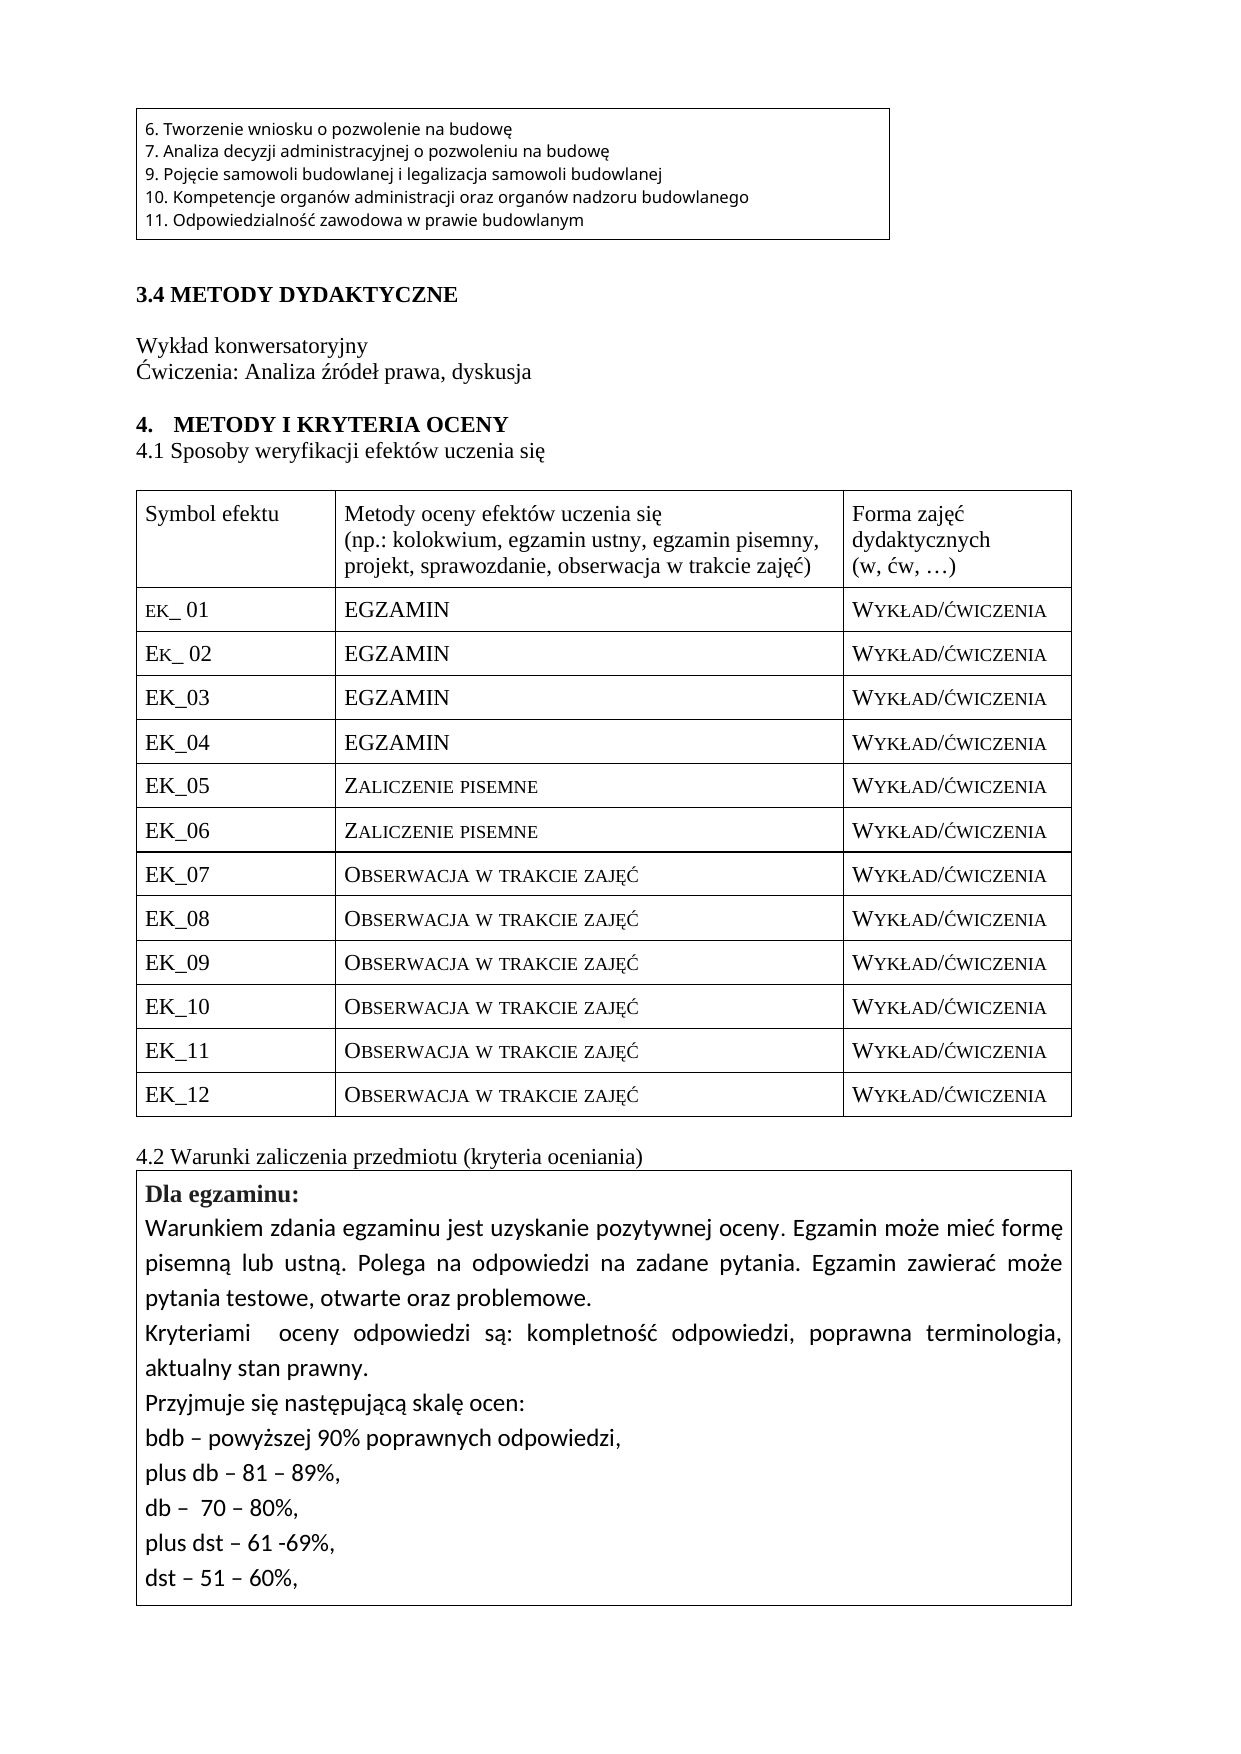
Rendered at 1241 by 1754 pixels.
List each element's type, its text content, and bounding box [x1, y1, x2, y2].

table_cell Wykład/ćwiczenia [844, 764, 1071, 807]
table_header Forma zajęć dydaktycznych (w, ćw, …) [844, 491, 1071, 587]
table_header Symbol efektu [137, 491, 335, 587]
table_cell Wykład/ćwiczenia [844, 1029, 1071, 1072]
list METODY I KRYTERIA OCENY [136, 411, 1104, 437]
table_cell EGZAMIN [336, 588, 843, 631]
table_cell ek_ 01 [137, 588, 335, 631]
text 3.4 METODY DYDAKTYCZNE [136, 281, 1104, 307]
table_cell EK_04 [137, 720, 335, 763]
table_cell EK_07 [137, 853, 335, 895]
table_cell Obserwacja w trakcie zajęć [336, 896, 843, 939]
text 4.2 Warunki zaliczenia przedmiotu (kryteria oceniania) [136, 1143, 1104, 1169]
table_cell Ek_ 02 [137, 632, 335, 675]
text Ćwiczenia: Analiza źródeł prawa, dyskusja [136, 358, 1104, 385]
text Wykład konwersatoryjny [136, 332, 1104, 358]
table_cell Wykład/ćwiczenia [844, 985, 1071, 1028]
table_cell EK_10 [137, 985, 335, 1028]
table_cell EK_05 [137, 764, 335, 807]
table_cell EGZAMIN [336, 632, 843, 675]
table_cell EK_08 [137, 896, 335, 939]
table_cell EK_03 [137, 676, 335, 719]
table_cell Wykład/ćwiczenia [844, 588, 1071, 631]
table_cell Zaliczenie pisemne [336, 808, 843, 851]
table_cell EGZAMIN [336, 676, 843, 719]
table_cell Obserwacja w trakcie zajęć [336, 941, 843, 983]
table_cell Obserwacja w trakcie zajęć [336, 1029, 843, 1072]
table_cell Zaliczenie pisemne [336, 764, 843, 807]
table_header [137, 1171, 1071, 1604]
table_cell EK_09 [137, 941, 335, 983]
table_cell EK_06 [137, 808, 335, 851]
table_cell Wykład/ćwiczenia [844, 632, 1071, 675]
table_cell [137, 109, 889, 239]
table_cell Obserwacja w trakcie zajęć [336, 985, 843, 1028]
table_cell Wykład/ćwiczenia [844, 676, 1071, 719]
table_cell Obserwacja w trakcie zajęć [336, 1073, 843, 1116]
table_cell EGZAMIN [336, 720, 843, 763]
table_cell Obserwacja w trakcie zajęć [336, 853, 843, 895]
table_cell Wykład/ćwiczenia [844, 896, 1071, 939]
text 4.1 Sposoby weryfikacji efektów uczenia się [136, 437, 1104, 464]
table_cell Wykład/ćwiczenia [844, 808, 1071, 851]
table_cell Wykład/ćwiczenia [844, 941, 1071, 983]
table_cell EK_12 [137, 1073, 335, 1116]
table_cell EK_11 [137, 1029, 335, 1072]
table_cell Wykład/ćwiczenia [844, 1073, 1071, 1116]
table_header Metody oceny efektów uczenia się (np.: kolokwium, egzamin ustny, egzamin pisemny, projekt, sprawozdanie, obserwacja w trakcie zajęć) [336, 491, 843, 587]
table_cell Wykład/ćwiczenia [844, 720, 1071, 763]
table_cell Wykład/ćwiczenia [844, 853, 1071, 895]
